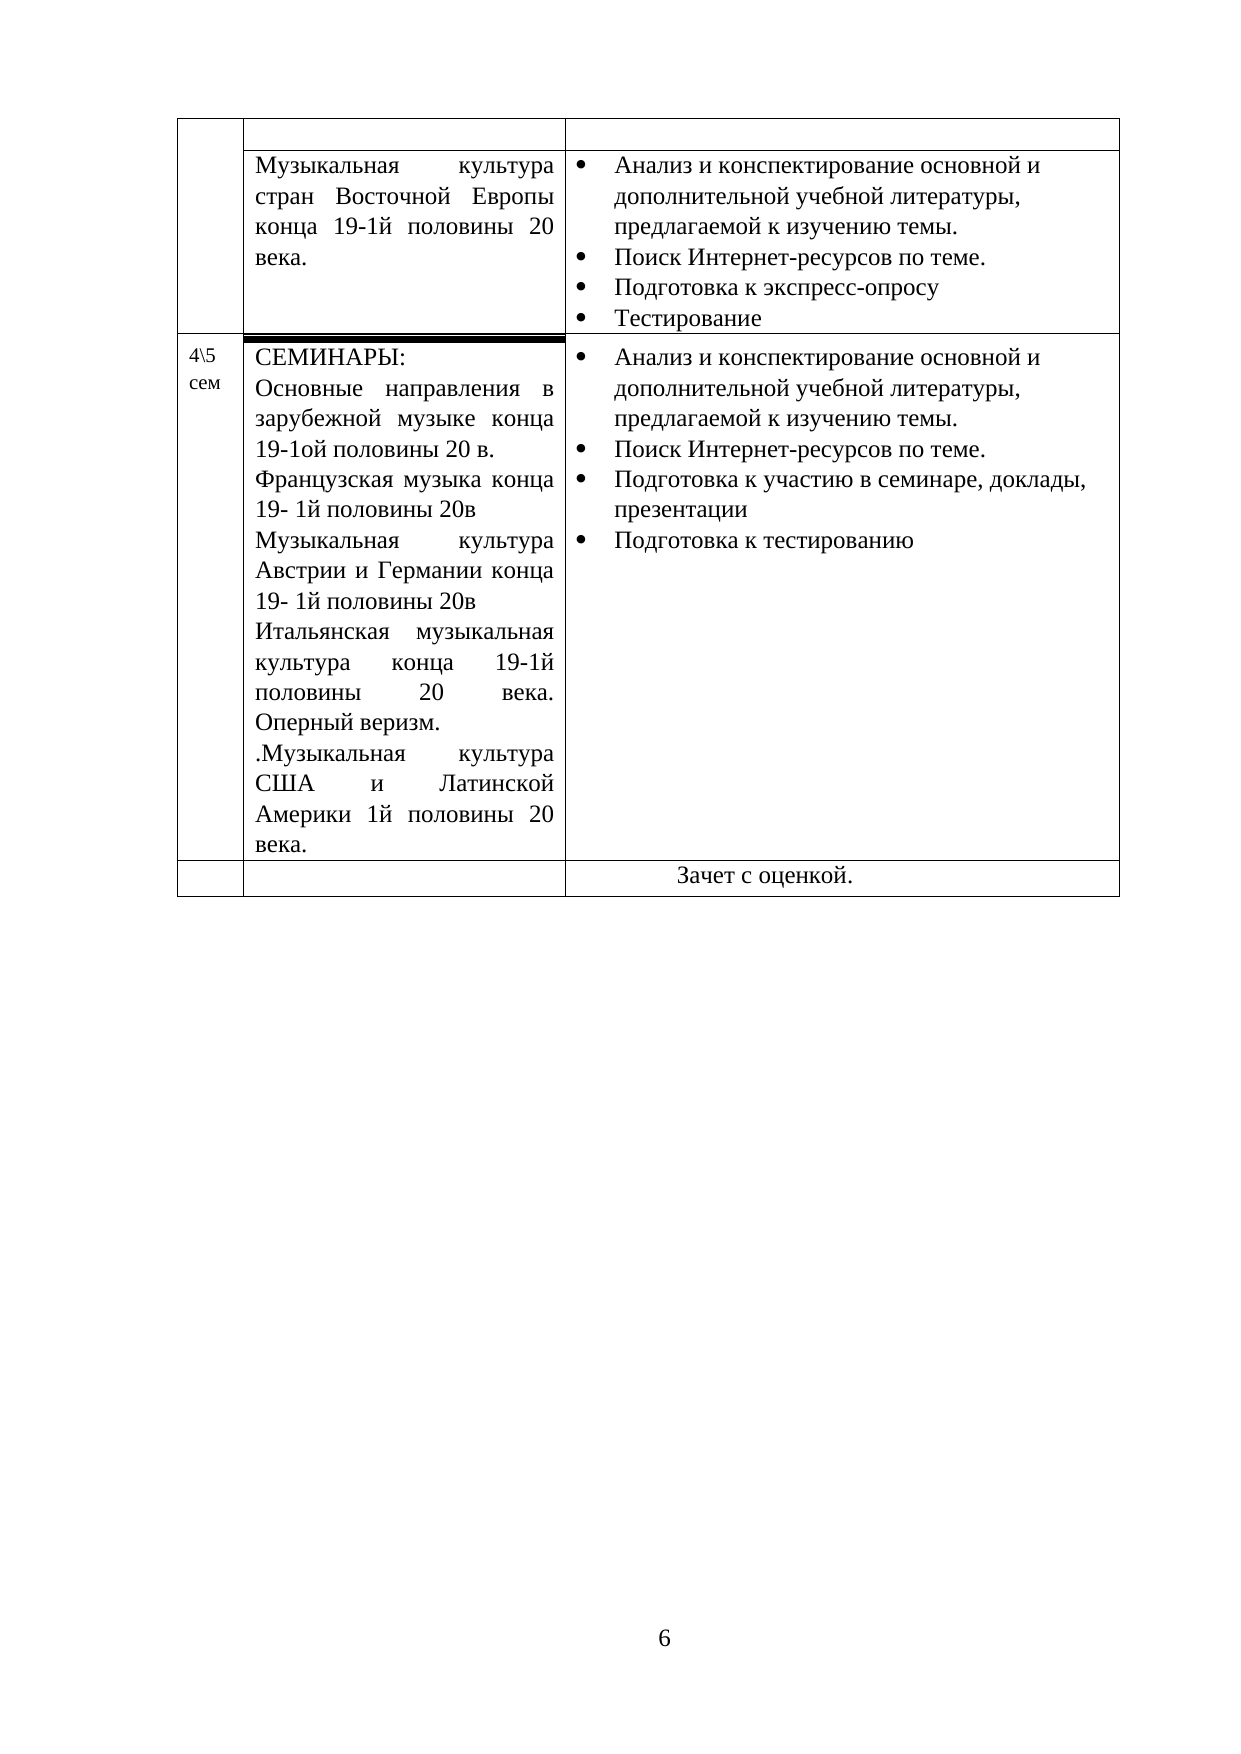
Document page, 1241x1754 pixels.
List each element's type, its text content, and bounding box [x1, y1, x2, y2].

table_cell Музыкальная культура стран Восточной Европы конца 19-1й половины 20 века. [244, 151, 565, 333]
table_cell 4\5 сем [178, 334, 243, 859]
table_cell Анализ и конспектирование основной и дополнительной учебной литературы, предлагаемой к изучению темы. Поиск Интернет-ресурсов по теме. Подготовка к участию в семинаре, доклады, презентации Подготовка к тестированию [566, 334, 1119, 859]
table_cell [244, 119, 565, 149]
table_cell Зачет с оценкой. [566, 861, 1119, 896]
table_cell [244, 861, 565, 896]
table_cell [178, 861, 243, 896]
table_cell Анализ и конспектирование основной и дополнительной учебной литературы, предлагаемой к изучению темы. Поиск Интернет-ресурсов по теме. Подготовка к экспресс-опросу Тестирование [566, 151, 1119, 333]
table_cell СЕМИНАРЫ: Основные направления в зарубежной музыке конца 19-1ой половины 20 в. Французская музыка конца 19- 1й половины 20в Музыкальная культура Австрии и Германии конца 19- 1й половины 20в Итальянская музыкальная культура конца 19-1й половины 20 века. Оперный веризм. .Музыкальная культура США и Латинской Америки 1й половины 20 века. [244, 343, 565, 859]
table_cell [566, 119, 1119, 149]
